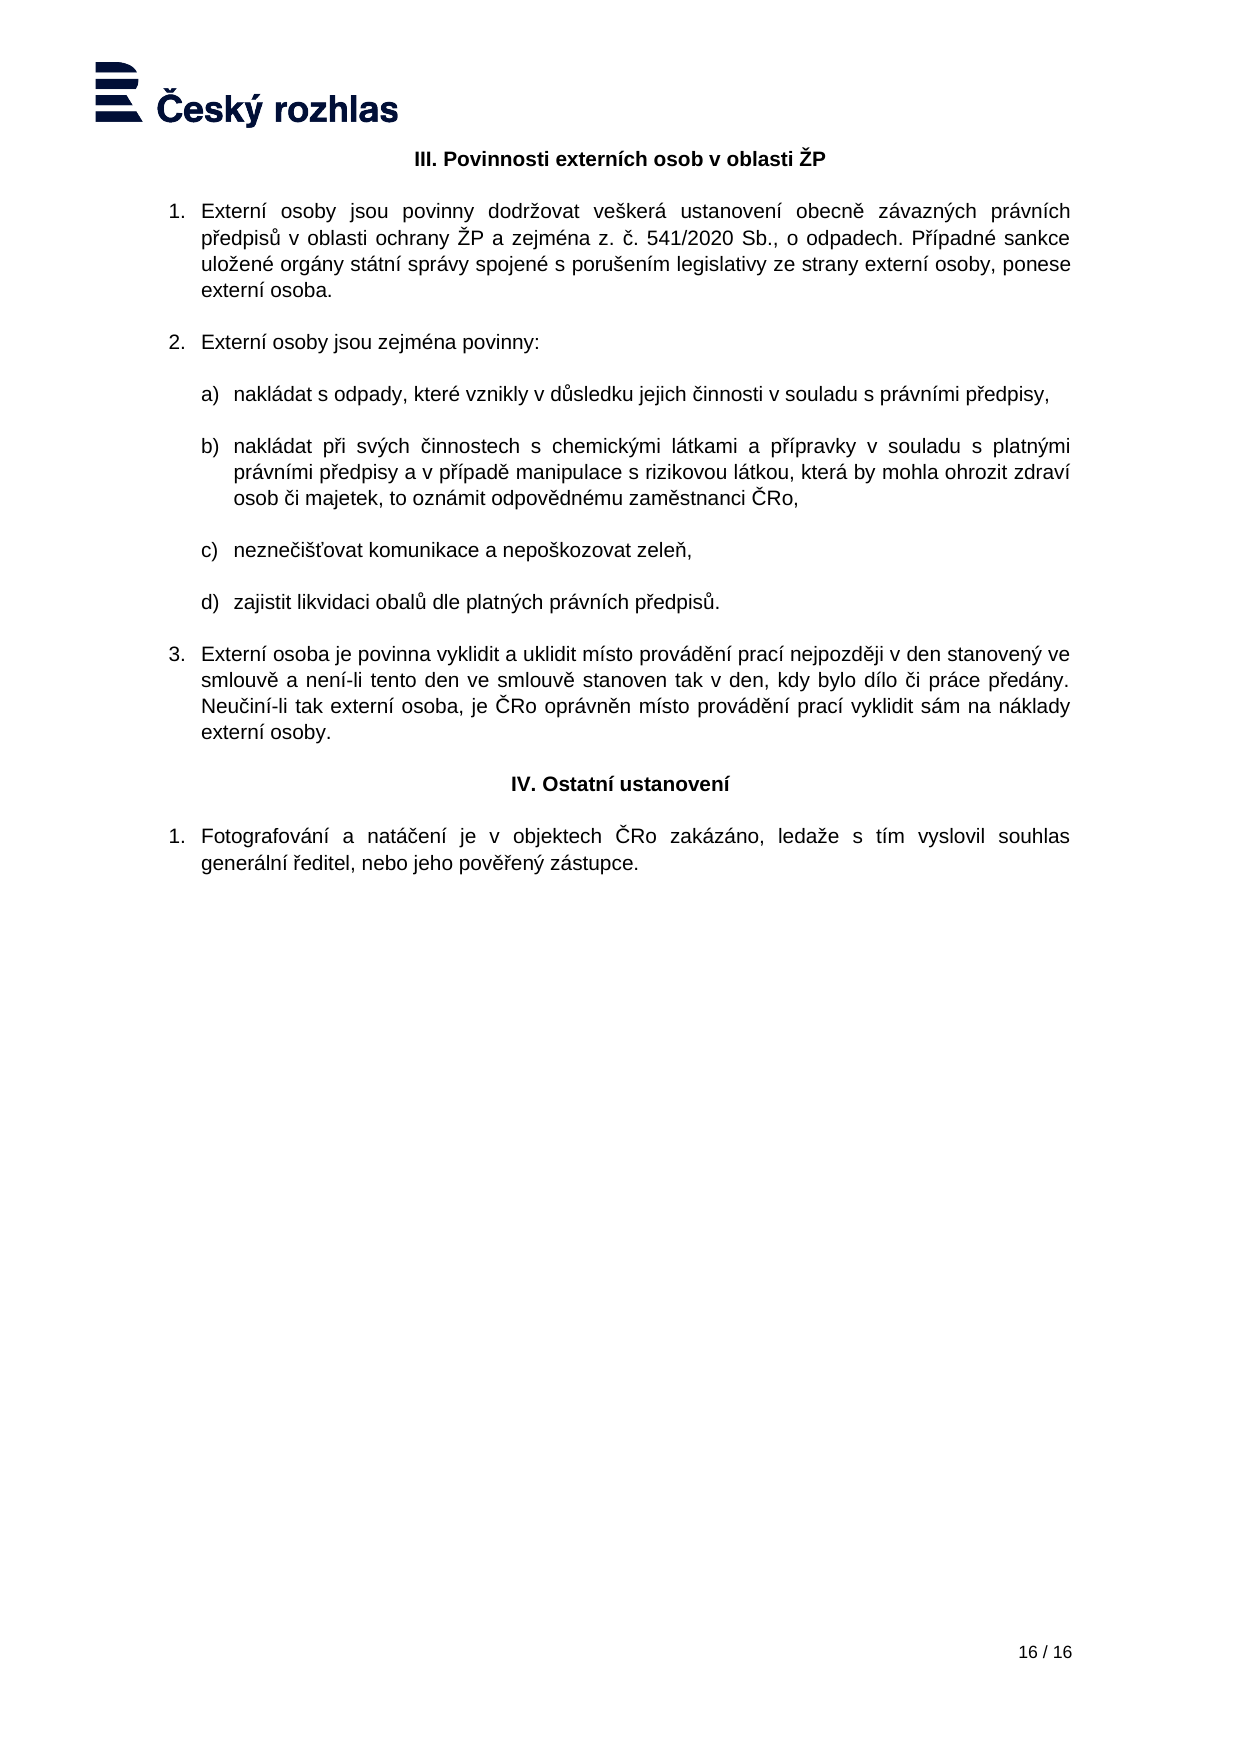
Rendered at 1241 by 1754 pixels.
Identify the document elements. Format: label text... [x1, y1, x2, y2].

list Fotografování a natáčení je v objektech ČRo zakázáno, ledaže s tím vyslovil souhlas generální ředitel, nebo jeho pověřený zástupce. [168, 823, 1072, 875]
list zajistit likvidaci obalů dle platných právních předpisů. [201, 589, 1072, 615]
list Externí osoby jsou zejména povinny: [168, 328, 1072, 354]
subtitle Ostatní ustanovení [168, 771, 1072, 797]
subtitle Povinnosti externích osob v oblasti ŽP [168, 146, 1072, 172]
list Externí osoby jsou povinny dodržovat veškerá ustanovení obecně závazných právních předpisů v oblasti ochrany ŽP a zejména z. č. 541/2020 Sb., o odpadech. Případné sankce uložené orgány státní správy spojené s porušením legislativy ze strany externí osoby, ponese externí osoba. [168, 198, 1072, 302]
list nakládat při svých činnostech s chemickými látkami a přípravky v souladu s platnými právními předpisy a v případě manipulace s rizikovou látkou, která by mohla ohrozit zdraví osob či majetek, to oznámit odpovědnému zaměstnanci ČRo, [201, 432, 1072, 511]
list Externí osoba je povinna vyklidit a uklidit místo provádění prací nejpozději v den stanovený ve smlouvě a není-li tento den ve smlouvě stanoven tak v den, kdy bylo dílo či práce předány. Neučiní-li tak externí osoba, je ČRo oprávněn místo provádění prací vyklidit sám na náklady externí osoby. [168, 641, 1072, 745]
list nakládat s odpady, které vznikly v důsledku jejich činnosti v souladu s právními předpisy, [201, 380, 1072, 406]
picture [95, 62, 398, 128]
list neznečišťovat komunikace a nepoškozovat zeleň, [201, 537, 1072, 563]
